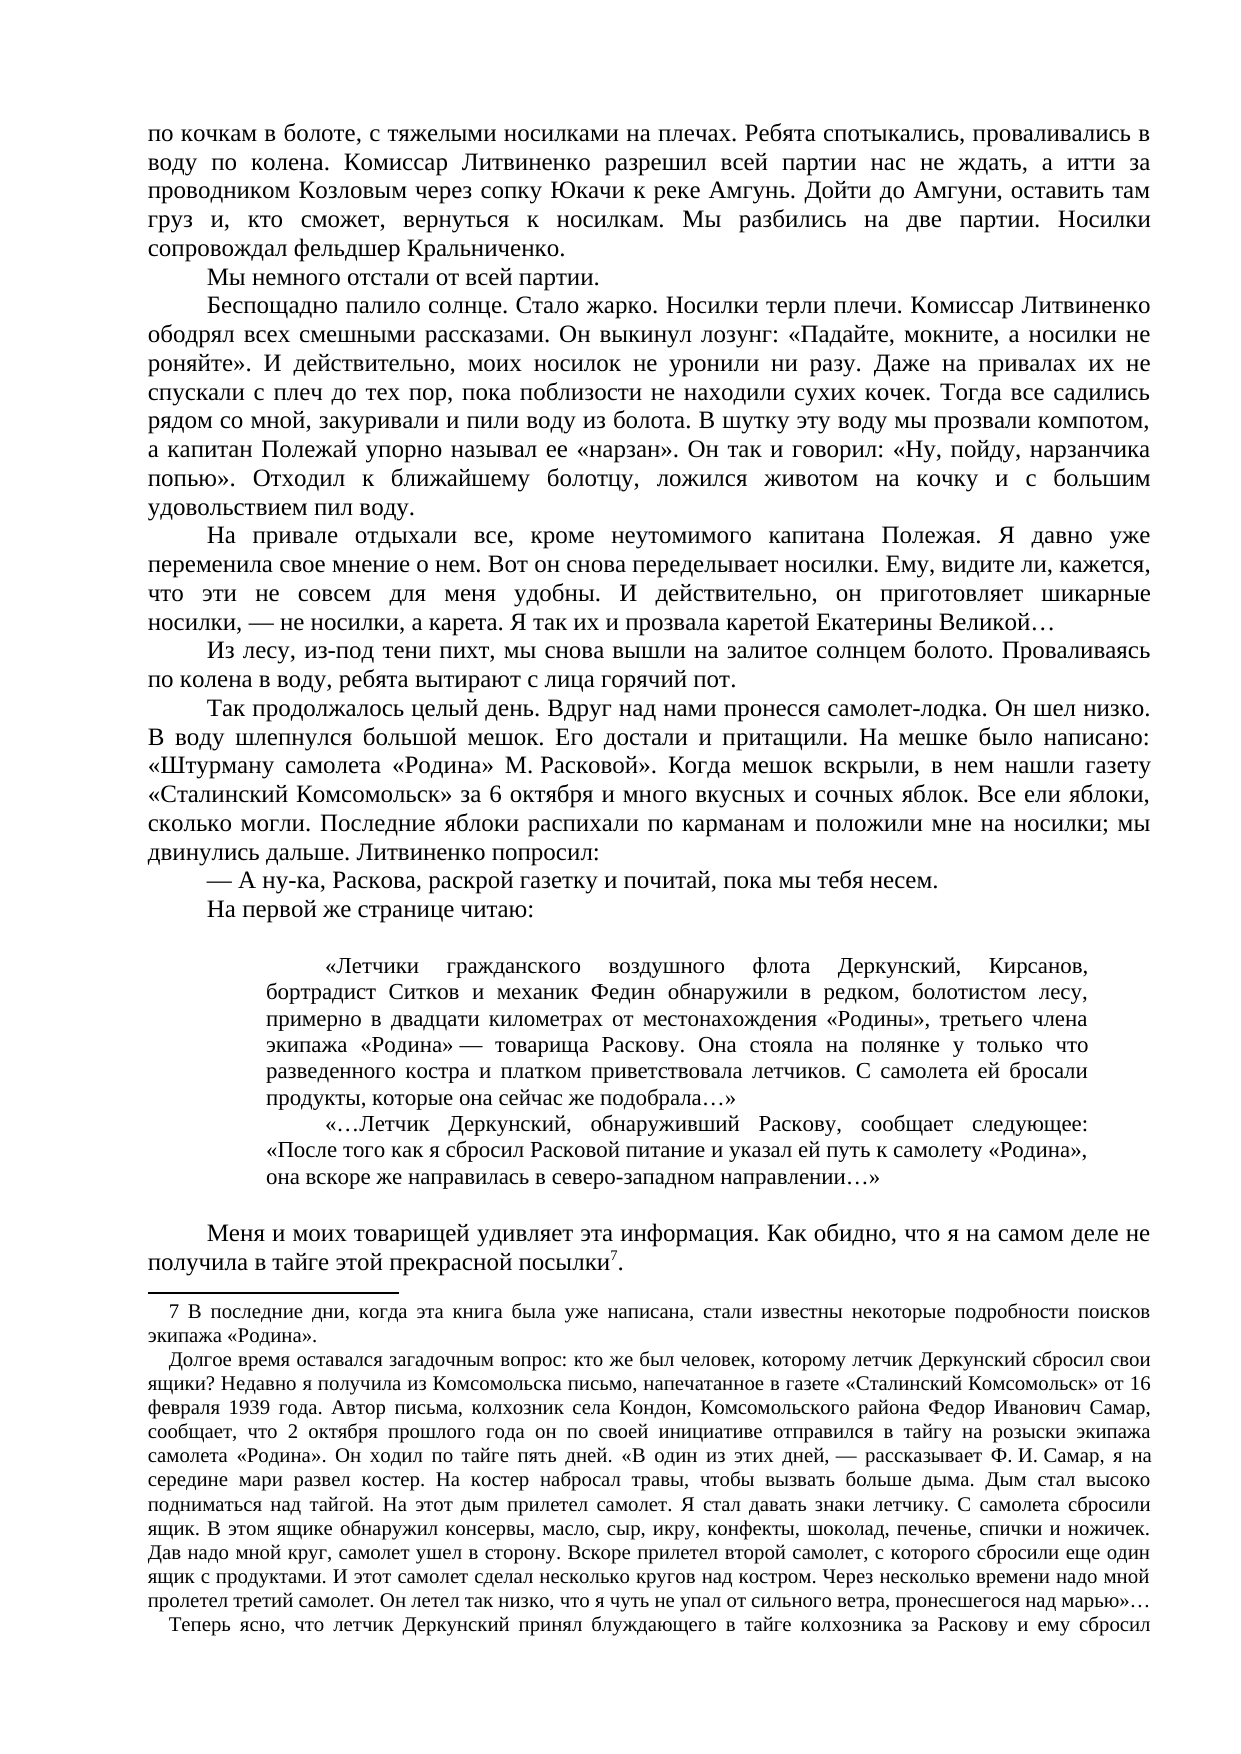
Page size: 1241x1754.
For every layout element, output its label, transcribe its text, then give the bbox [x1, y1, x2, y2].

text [148, 118, 1152, 262]
text «…Летчик Деркунский, обнаруживший Раскову, сообщает следующее: «После того как я сбросил Расковой питание и указал ей путь к самолету «Родина», она вскоре же направилась в северо-западном направлении…» [266, 1110, 1089, 1189]
text «Летчики гражданского воздушного флота Деркунский, Кирсанов, бортрадист Ситков и механик Федин обнаружили в редком, болотистом лесу, примерно в двадцати километрах от местонахождения «Родины», третьего члена экипажа «Родина» — товарища Раскову. Она стояла на полянке у только что разведенного костра и платком приветствовала летчиков. С самолета ей бросали продукты, которые она сейчас же подобрала…» [266, 952, 1089, 1110]
text На первой же странице читаю: [148, 894, 1152, 923]
text Мы немного отстали от всей партии. [148, 262, 1152, 291]
text На привале отдыхали все, кроме неутомимого капитана Полежая. Я давно уже переменила свое мнение о нем. Вот он снова переделывает носилки. Ему, видите ли, кажется, что эти не совсем для меня удобны. И действительно, он приготовляет шикарные носилки, — не носилки, а карета. Я так их и прозвала каретой Екатерины Великой… [148, 521, 1152, 636]
text Беспощадно палило солнце. Стало жарко. Носилки терли плечи. Комиссар Литвиненко ободрял всех смешными рассказами. Он выкинул лозунг: «Падайте, мокните, а носилки не роняйте». И действительно, моих носилок не уронили ни разу. Даже на привалах их не спускали с плеч до тех пор, пока поблизости не находили сухих кочек. Тогда все садились рядом со мной, закуривали и пили воду из болота. В шутку эту воду мы прозвали компотом, а капитан Полежай упорно называл ее «нарзан». Он так и говорил: «Ну, пойду, нарзанчика попью». Отходил к ближайшему болотцу, ложился животом на кочку и с большим удовольствием пил воду. [148, 291, 1152, 521]
text Из лесу, из-под тени пихт, мы снова вышли на залитое солнцем болото. Проваливаясь по колена в воду, ребята вытирают с лица горячий пот. [148, 636, 1152, 693]
text Так продолжалось целый день. Вдруг над нами пронесся самолет-лодка. Он шел низко. В воду шлепнулся большой мешок. Его достали и притащили. На мешке было написано: «Штурману самолета «Родина» М. Расковой». Когда мешок вскрыли, в нем нашли газету «Сталинский Комсомольск» за 6 октября и много вкусных и сочных яблок. Все ели яблоки, сколько могли. Последние яблоки распихали по карманам и положили мне на носилки; мы двинулись дальше. Литвиненко попросил: [148, 693, 1152, 866]
text Меня и моих товарищей удивляет эта информация. Как обидно, что я на самом деле не получила в тайге этой прекрасной посылки. [148, 1218, 1152, 1275]
text — А ну-ка, Раскова, раскрой газетку и почитай, пока мы тебя несем. [148, 866, 1152, 894]
